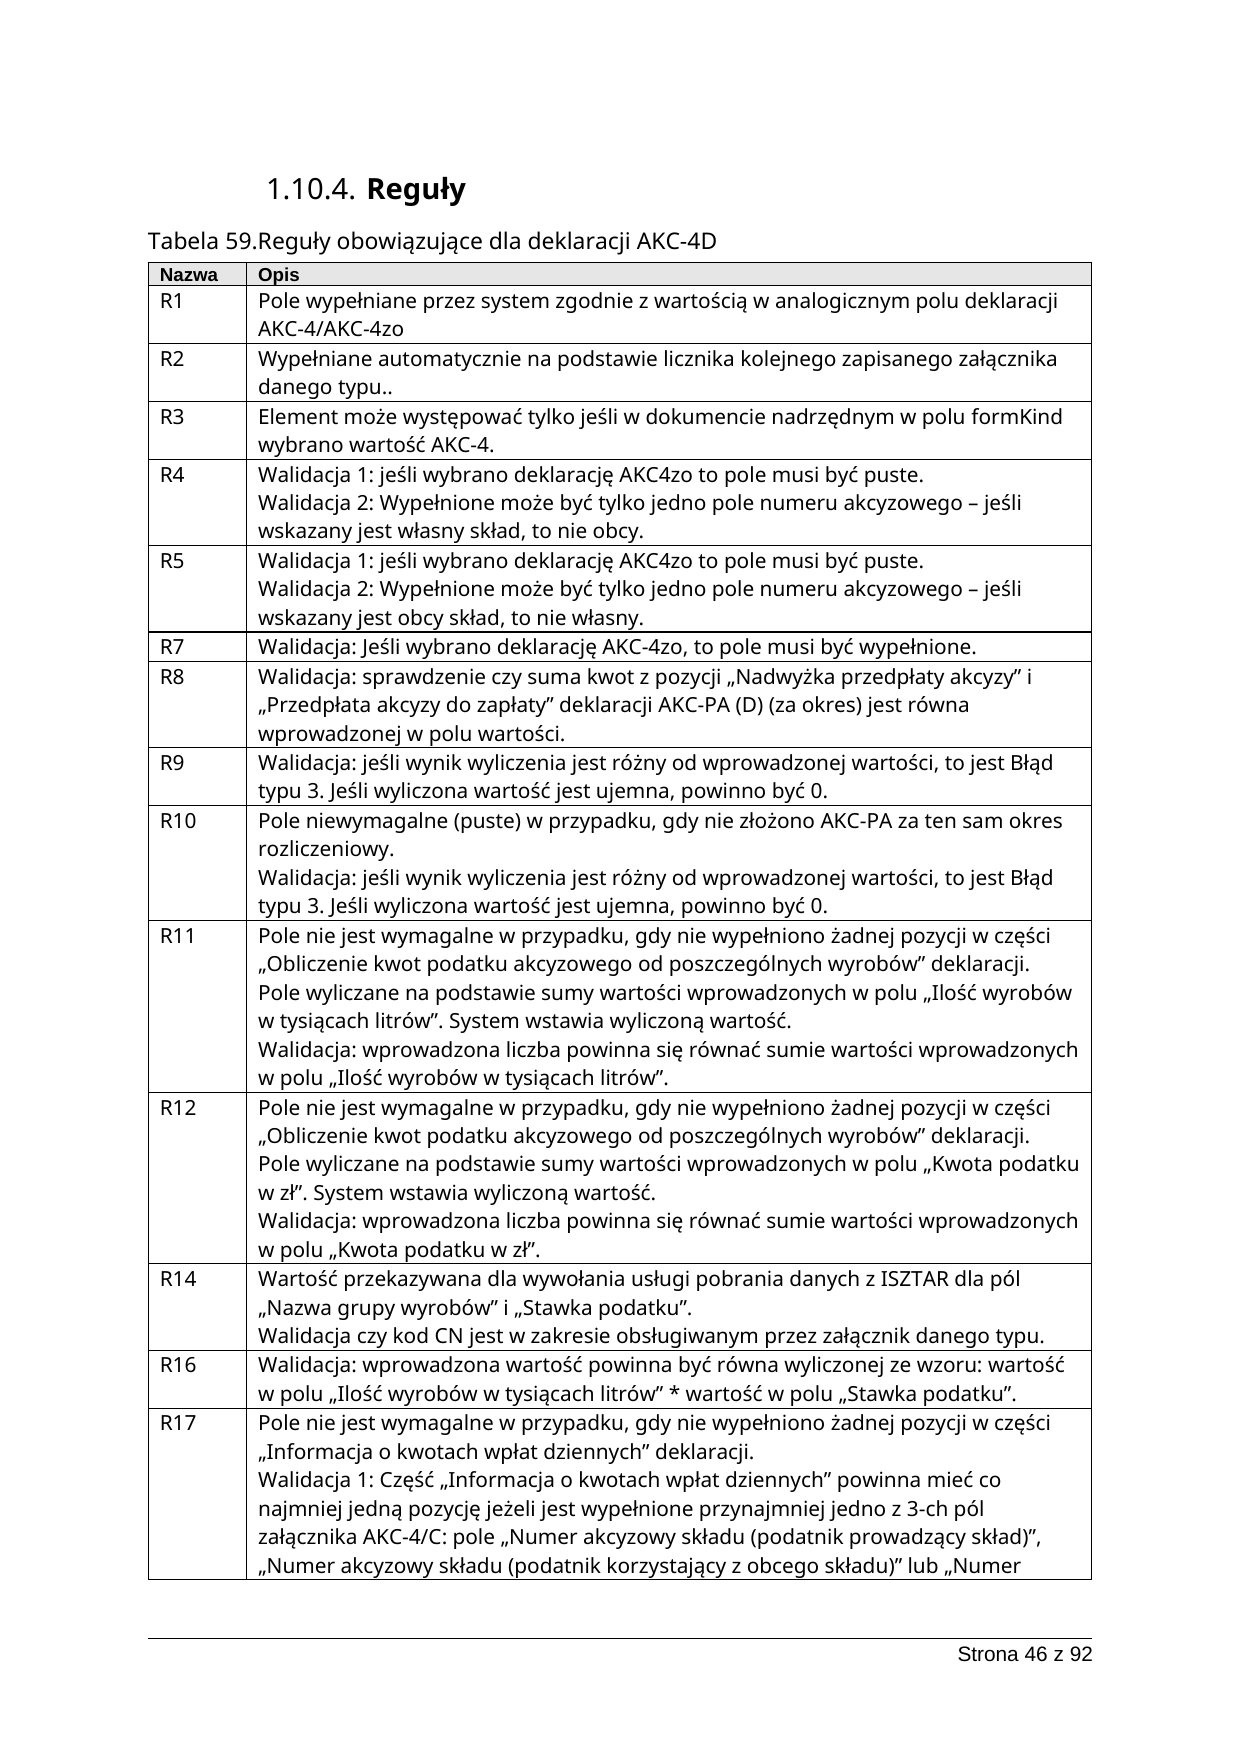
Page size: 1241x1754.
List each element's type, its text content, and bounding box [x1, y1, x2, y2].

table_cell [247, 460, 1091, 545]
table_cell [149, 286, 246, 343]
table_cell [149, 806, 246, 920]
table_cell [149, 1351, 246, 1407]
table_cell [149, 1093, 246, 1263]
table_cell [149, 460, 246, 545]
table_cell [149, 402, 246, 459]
subtitle Reguły [266, 173, 1092, 206]
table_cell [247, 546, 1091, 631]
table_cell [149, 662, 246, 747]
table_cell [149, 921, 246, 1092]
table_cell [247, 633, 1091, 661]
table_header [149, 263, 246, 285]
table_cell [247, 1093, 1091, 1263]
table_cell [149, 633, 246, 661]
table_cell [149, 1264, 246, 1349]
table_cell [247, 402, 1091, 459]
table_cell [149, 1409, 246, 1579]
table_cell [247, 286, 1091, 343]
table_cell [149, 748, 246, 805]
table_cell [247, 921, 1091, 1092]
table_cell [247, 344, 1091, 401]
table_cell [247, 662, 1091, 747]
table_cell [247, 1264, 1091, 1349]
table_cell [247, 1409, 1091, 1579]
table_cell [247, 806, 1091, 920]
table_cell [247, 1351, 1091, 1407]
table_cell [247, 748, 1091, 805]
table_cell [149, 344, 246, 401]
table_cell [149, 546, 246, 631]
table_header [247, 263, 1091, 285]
